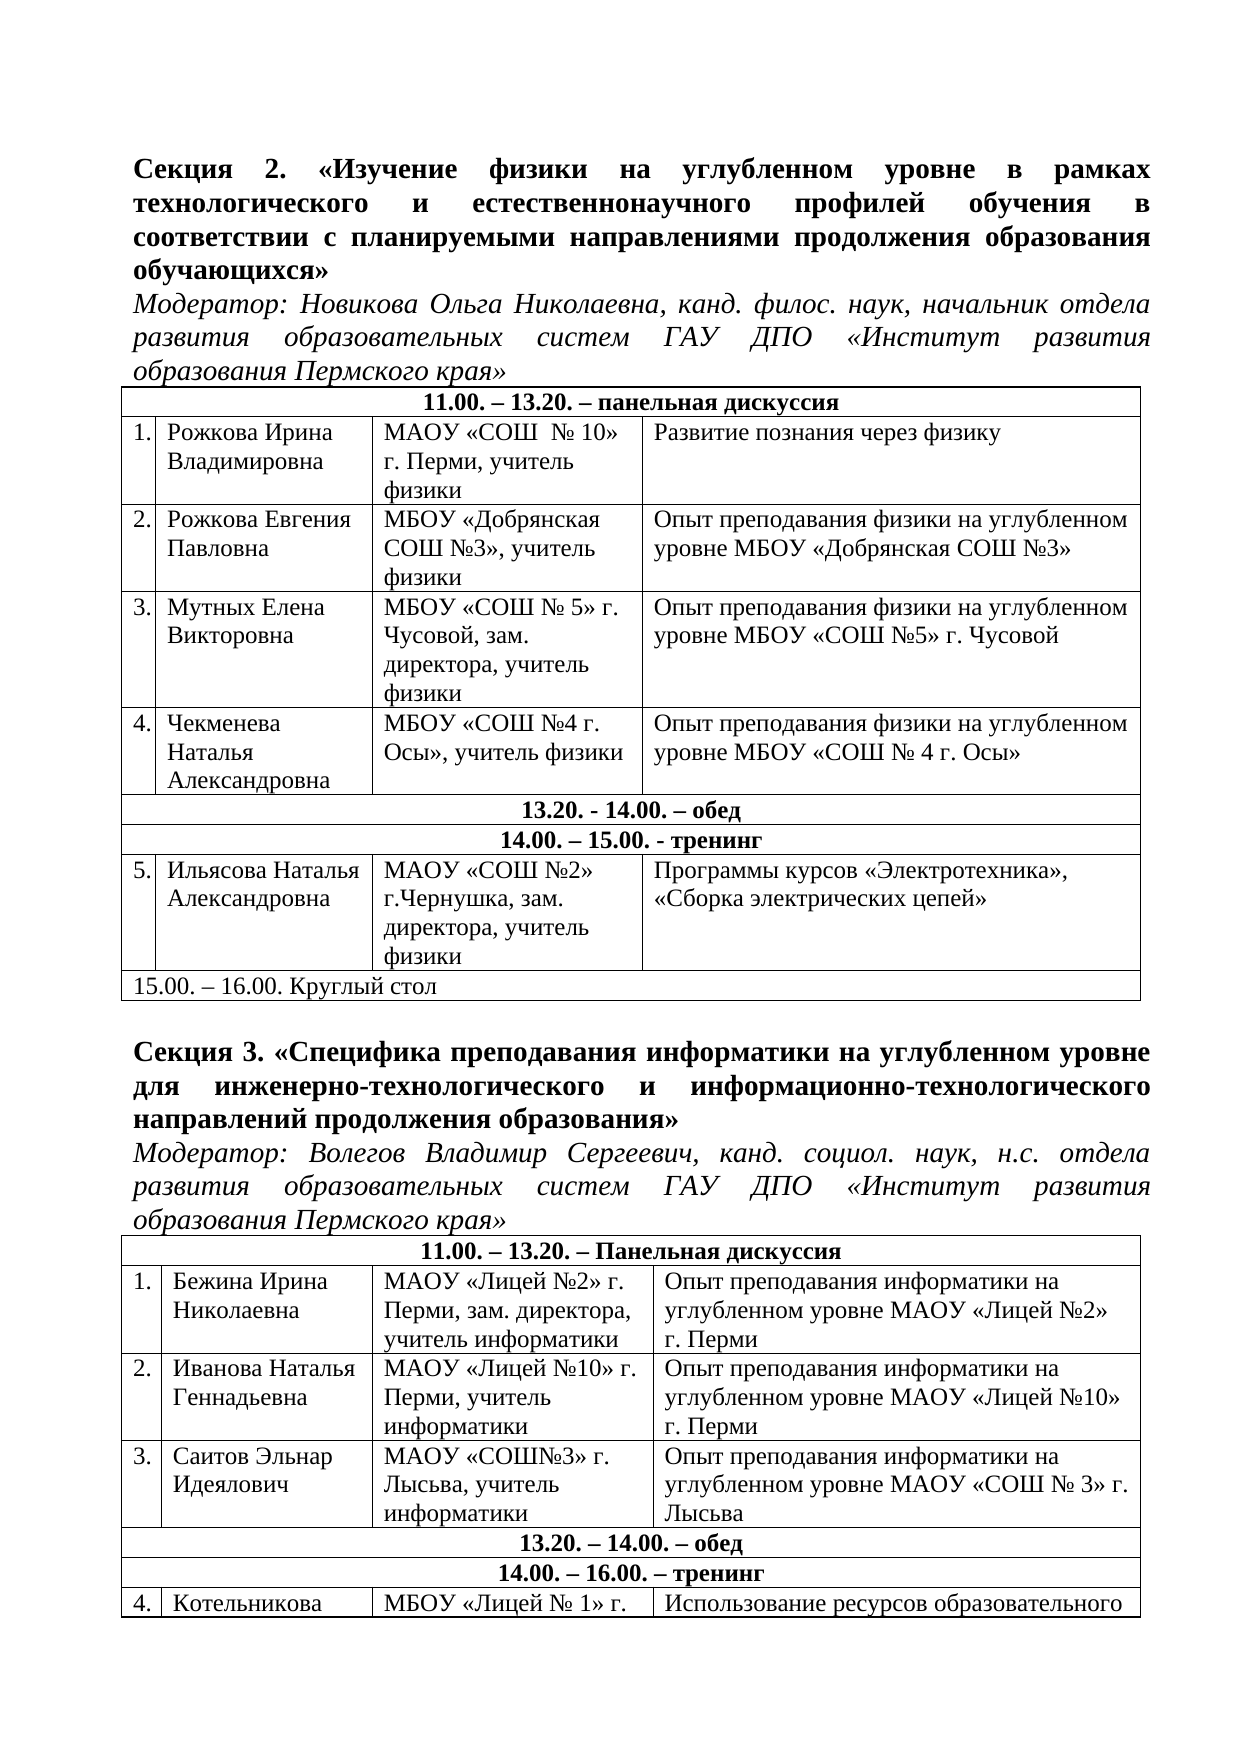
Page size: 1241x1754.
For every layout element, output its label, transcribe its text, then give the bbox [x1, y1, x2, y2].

text Секция 2. «Изучение физики на углубленном уровне в рамках технологического и естественнонаучного профилей обучения в соответствии с планируемыми направлениями продолжения образования обучающихся» [133, 152, 1152, 286]
table_cell 15.00. – 16.00. Круглый стол [122, 971, 1140, 999]
table_cell [122, 417, 155, 503]
table_cell [122, 708, 155, 794]
table_cell МАОУ «СОШ № 10» г. Перми, учитель физики [373, 417, 642, 503]
table_cell Чекменева Наталья Александровна [156, 708, 372, 794]
table_cell 14.00. – 15.00. - тренинг [122, 825, 1140, 854]
table_header 11.00. – 13.20. – панельная дискуссия [122, 388, 1140, 416]
table_cell Опыт преподавания информатики на углубленном уровне МАОУ «Лицей №2» г. Перми [654, 1266, 1140, 1352]
table_cell МАОУ «Лицей №2» г. Перми, зам. директора, учитель информатики [373, 1266, 653, 1352]
table_cell Опыт преподавания физики на углубленном уровне МБОУ «СОШ № 4 г. Осы» [643, 708, 1140, 794]
table_cell МБОУ «СОШ №4 г. Осы», учитель физики [373, 708, 642, 794]
table_cell Бежина Ирина Николаевна [162, 1266, 372, 1352]
table_cell Иванова Наталья Геннадьевна [162, 1354, 372, 1440]
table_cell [654, 1588, 1140, 1616]
table_cell Ильясова Наталья Александровна [156, 855, 372, 970]
table_cell Опыт преподавания информатики на углубленном уровне МАОУ «Лицей №10» г. Перми [654, 1354, 1140, 1440]
table_cell Рожкова Евгения Павловна [156, 505, 372, 591]
table_cell [122, 1588, 161, 1616]
table_cell Программы курсов «Электротехника», «Сборка электрических цепей» [643, 855, 1140, 970]
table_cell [373, 1588, 653, 1616]
table_header 11.00. – 13.20. – Панельная дискуссия [122, 1236, 1140, 1265]
table_cell МБОУ «СОШ № 5» г. Чусовой, зам. директора, учитель физики [373, 592, 642, 707]
table_cell 13.20. - 14.00. – обед [122, 795, 1140, 824]
table_cell Саитов Эльнар Идеялович [162, 1441, 372, 1527]
text Модератор: Новикова Ольга Николаевна, канд. филос. наук, начальник отдела развития образовательных систем ГАУ ДПО «Институт развития образования Пермского края» [133, 286, 1152, 386]
table_cell Опыт преподавания физики на углубленном уровне МБОУ «СОШ №5» г. Чусовой [643, 592, 1140, 707]
text Секция 3. «Специфика преподавания информатики на углубленном уровне для инженерно-технологического и информационно-технологического направлений продолжения образования» [133, 1034, 1152, 1135]
table_cell 14.00. – 16.00. – тренинг [122, 1558, 1140, 1587]
table_cell МАОУ «СОШ №2» г.Чернушка, зам. директора, учитель физики [373, 855, 642, 970]
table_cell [162, 1588, 372, 1616]
table_cell МАОУ «Лицей №10» г. Перми, учитель информатики [373, 1354, 653, 1440]
table_cell [122, 592, 155, 707]
table_cell МБОУ «Добрянская СОШ №3», учитель физики [373, 505, 642, 591]
table_cell [122, 505, 155, 591]
table_cell Развитие познания через физику [643, 417, 1140, 503]
table_cell Рожкова Ирина Владимировна [156, 417, 372, 503]
table_cell [122, 855, 155, 970]
table_cell МАОУ «СОШ№3» г. Лысьва, учитель информатики [373, 1441, 653, 1527]
table_cell [122, 1266, 161, 1352]
text Модератор: Волегов Владимир Сергеевич, канд. социол. наук, н.с. отдела развития образовательных систем ГАУ ДПО «Институт развития образования Пермского края» [133, 1135, 1152, 1235]
table_cell Опыт преподавания физики на углубленном уровне МБОУ «Добрянская СОШ №3» [643, 505, 1140, 591]
table_cell Опыт преподавания информатики на углубленном уровне МАОУ «СОШ № 3» г. Лысьва [654, 1441, 1140, 1527]
table_cell 13.20. – 14.00. – обед [122, 1528, 1140, 1557]
table_cell [122, 1441, 161, 1527]
table_cell Мутных Елена Викторовна [156, 592, 372, 707]
table_cell [122, 1354, 161, 1440]
